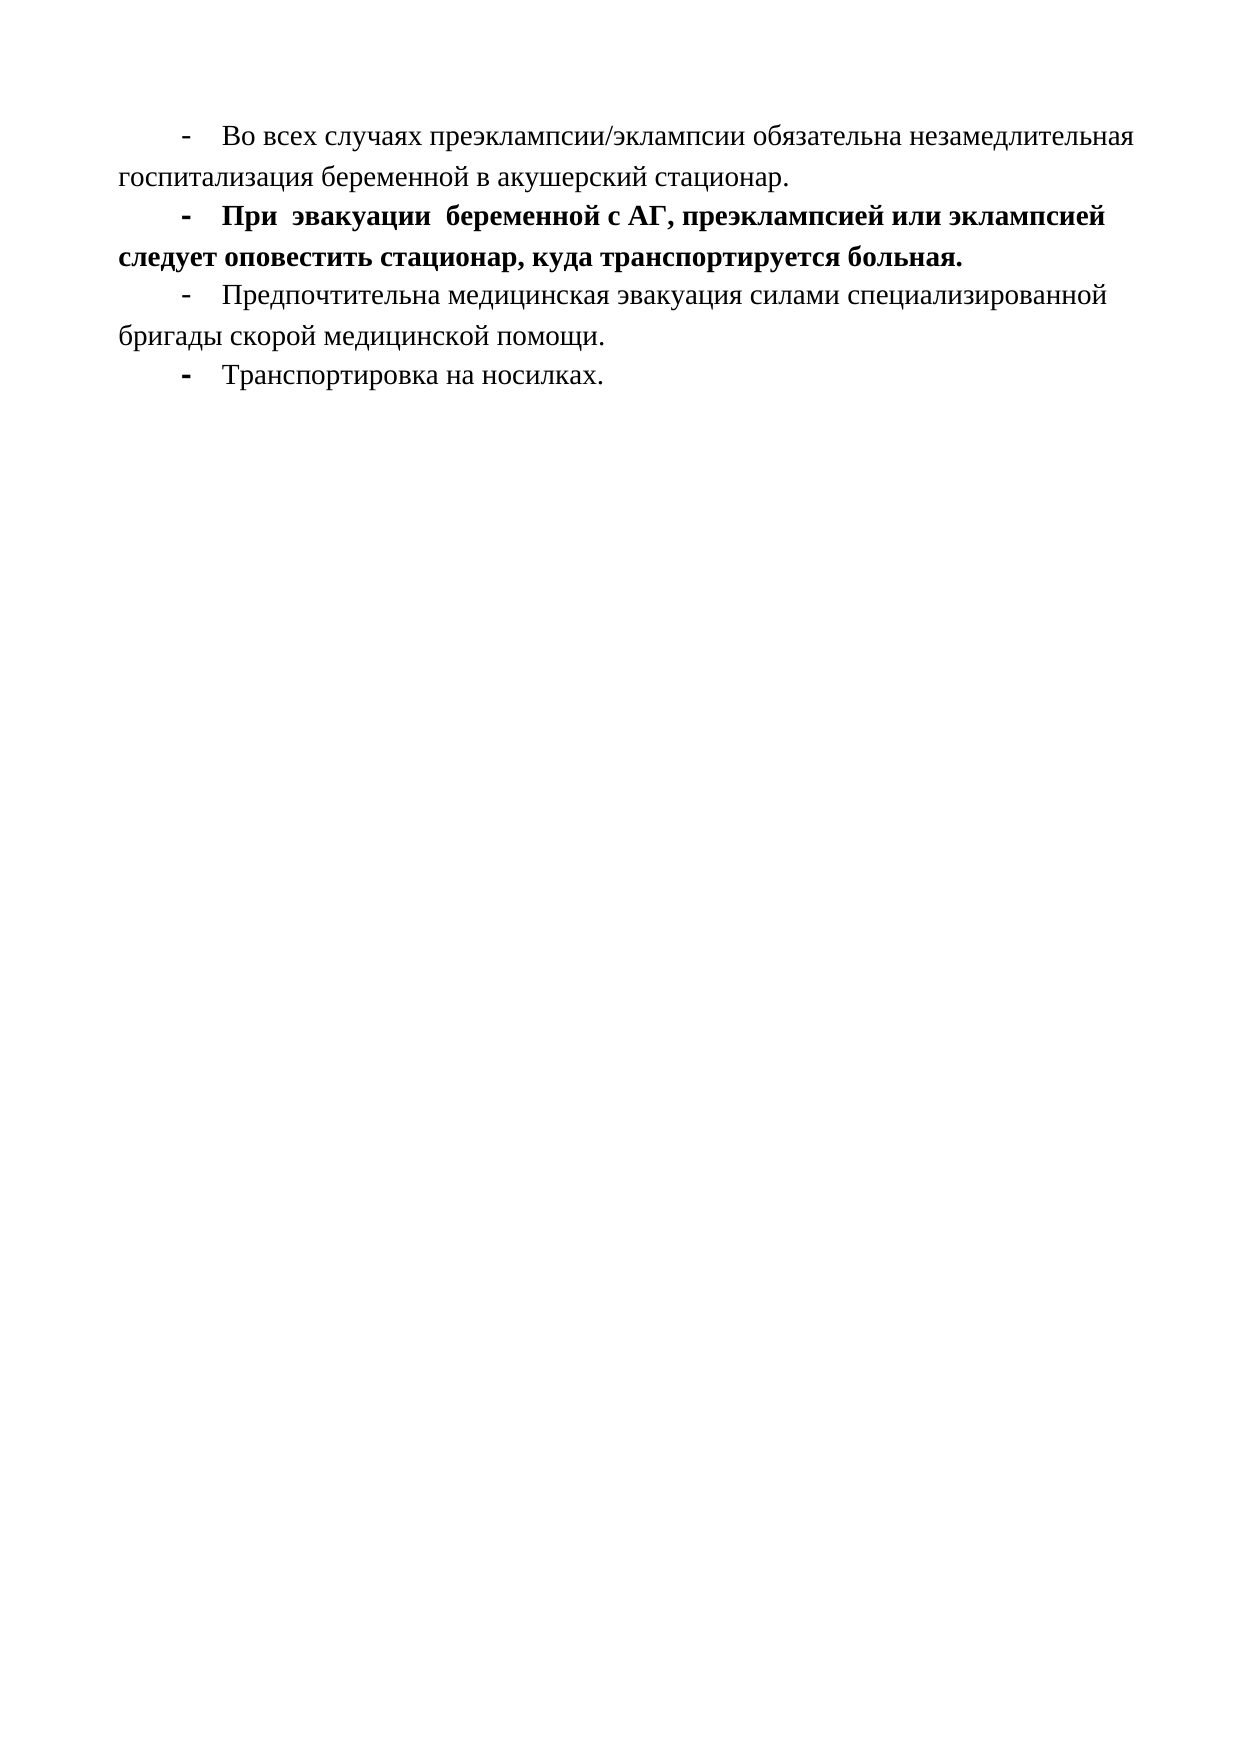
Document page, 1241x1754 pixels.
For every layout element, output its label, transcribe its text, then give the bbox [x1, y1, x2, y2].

list Транспортировка на носилках. [118, 357, 1152, 393]
list При эвакуации беременной с АГ, преэклампсией или эклампсией следует оповестить стационар, куда транспортируется больная. [118, 198, 1152, 272]
list Предпочтительна медицинская эвакуация силами специализированной бригады скорой медицинской помощи. [118, 277, 1152, 352]
list Во всех случаях преэклампсии/эклампсии обязательна незамедлительная госпитализация беременной в акушерский стационар. [118, 118, 1152, 193]
